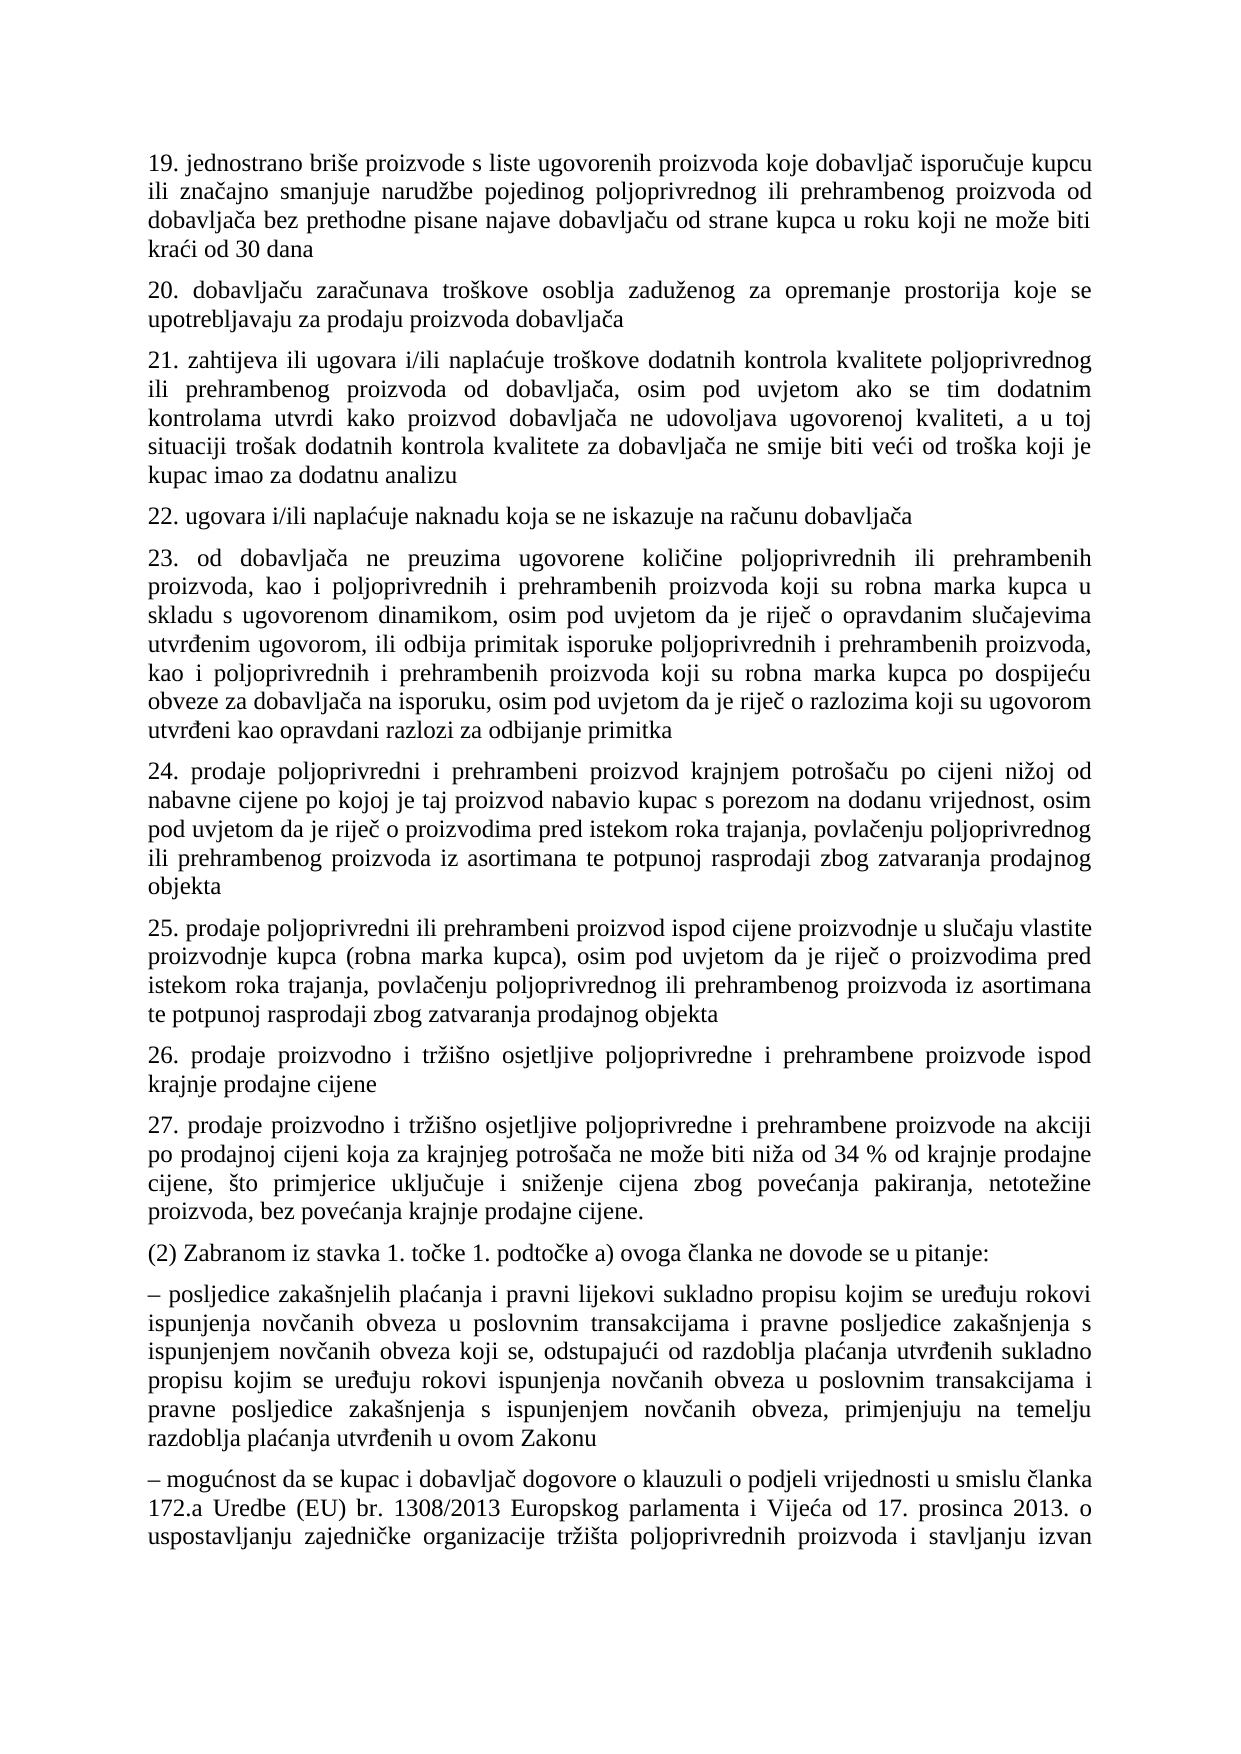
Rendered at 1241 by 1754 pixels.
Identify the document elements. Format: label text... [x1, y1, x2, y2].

text – posljedice zakašnjelih plaćanja i pravni lijekovi sukladno propisu kojim se uređuju rokovi ispunjenja novčanih obveza u poslovnim transakcijama i pravne posljedice zakašnjenja s ispunjenjem novčanih obveza koji se, odstupajući od razdoblja plaćanja utvrđenih sukladno propisu kojim se uređuju rokovi ispunjenja novčanih obveza u poslovnim transakcijama i pravne posljedice zakašnjenja s ispunjenjem novčanih obveza, primjenjuju na temelju razdoblja plaćanja utvrđenih u ovom Zakonu [148, 1279, 1093, 1451]
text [148, 1464, 1093, 1550]
text 19. jednostrano briše proizvode s liste ugovorenih proizvoda koje dobavljač isporučuje kupcu ili značajno smanjuje narudžbe pojedinog poljoprivrednog ili prehrambenog proizvoda od dobavljača bez prethodne pisane najave dobavljaču od strane kupca u roku koji ne može biti kraći od 30 dana [148, 148, 1093, 263]
text 23. od dobavljača ne preuzima ugovorene količine poljoprivrednih ili prehrambenih proizvoda, kao i poljoprivrednih i prehrambenih proizvoda koji su robna marka kupca u skladu s ugovorenom dinamikom, osim pod uvjetom da je riječ o opravdanim slučajevima utvrđenim ugovorom, ili odbija primitak isporuke poljoprivrednih i prehrambenih proizvoda, kao i poljoprivrednih i prehrambenih proizvoda koji su robna marka kupca po dospijeću obveze za dobavljača na isporuku, osim pod uvjetom da je riječ o razlozima koji su ugovorom utvrđeni kao opravdani razlozi za odbijanje primitka [148, 543, 1093, 744]
text 21. zahtijeva ili ugovara i/ili naplaćuje troškove dodatnih kontrola kvalitete poljoprivrednog ili prehrambenog proizvoda od dobavljača, osim pod uvjetom ako se tim dodatnim kontrolama utvrdi kako proizvod dobavljača ne udovoljava ugovorenoj kvaliteti, a u toj situaciji trošak dodatnih kontrola kvalitete za dobavljača ne smije biti veći od troška koji je kupac imao za dodatnu analizu [148, 345, 1093, 489]
text 26. prodaje proizvodno i tržišno osjetljive poljoprivredne i prehrambene proizvode ispod krajnje prodajne cijene [148, 1040, 1093, 1098]
text 20. dobavljaču zaračunava troškove osoblja zaduženog za opremanje prostorija koje se upotrebljavaju za prodaju proizvoda dobavljača [148, 275, 1093, 333]
text 25. prodaje poljoprivredni ili prehrambeni proizvod ispod cijene proizvodnje u slučaju vlastite proizvodnje kupca (robna marka kupca), osim pod uvjetom da je riječ o proizvodima pred istekom roka trajanja, povlačenju poljoprivrednog ili prehrambenog proizvoda iz asortimana te potpunoj rasprodaji zbog zatvaranja prodajnog objekta [148, 913, 1093, 1028]
text 24. prodaje poljoprivredni i prehrambeni proizvod krajnjem potrošaču po cijeni nižoj od nabavne cijene po kojoj je taj proizvod nabavio kupac s porezom na dodanu vrijednost, osim pod uvjetom da je riječ o proizvodima pred istekom roka trajanja, povlačenju poljoprivrednog ili prehrambenog proizvoda iz asortimana te potpunoj rasprodaji zbog zatvaranja prodajnog objekta [148, 756, 1093, 900]
text 22. ugovara i/ili naplaćuje naknadu koja se ne iskazuje na računu dobavljača [148, 501, 1093, 530]
text (2) Zabranom iz stavka 1. točke 1. podtočke a) ovoga članka ne dovode se u pitanje: [148, 1238, 1093, 1266]
text 27. prodaje proizvodno i tržišno osjetljive poljoprivredne i prehrambene proizvode na akciji po prodajnoj cijeni koja za krajnjeg potrošača ne može biti niža od 34 % od krajnje prodajne cijene, što primjerice uključuje i sniženje cijena zbog povećanja pakiranja, netotežine proizvoda, bez povećanja krajnje prodajne cijene. [148, 1110, 1093, 1225]
